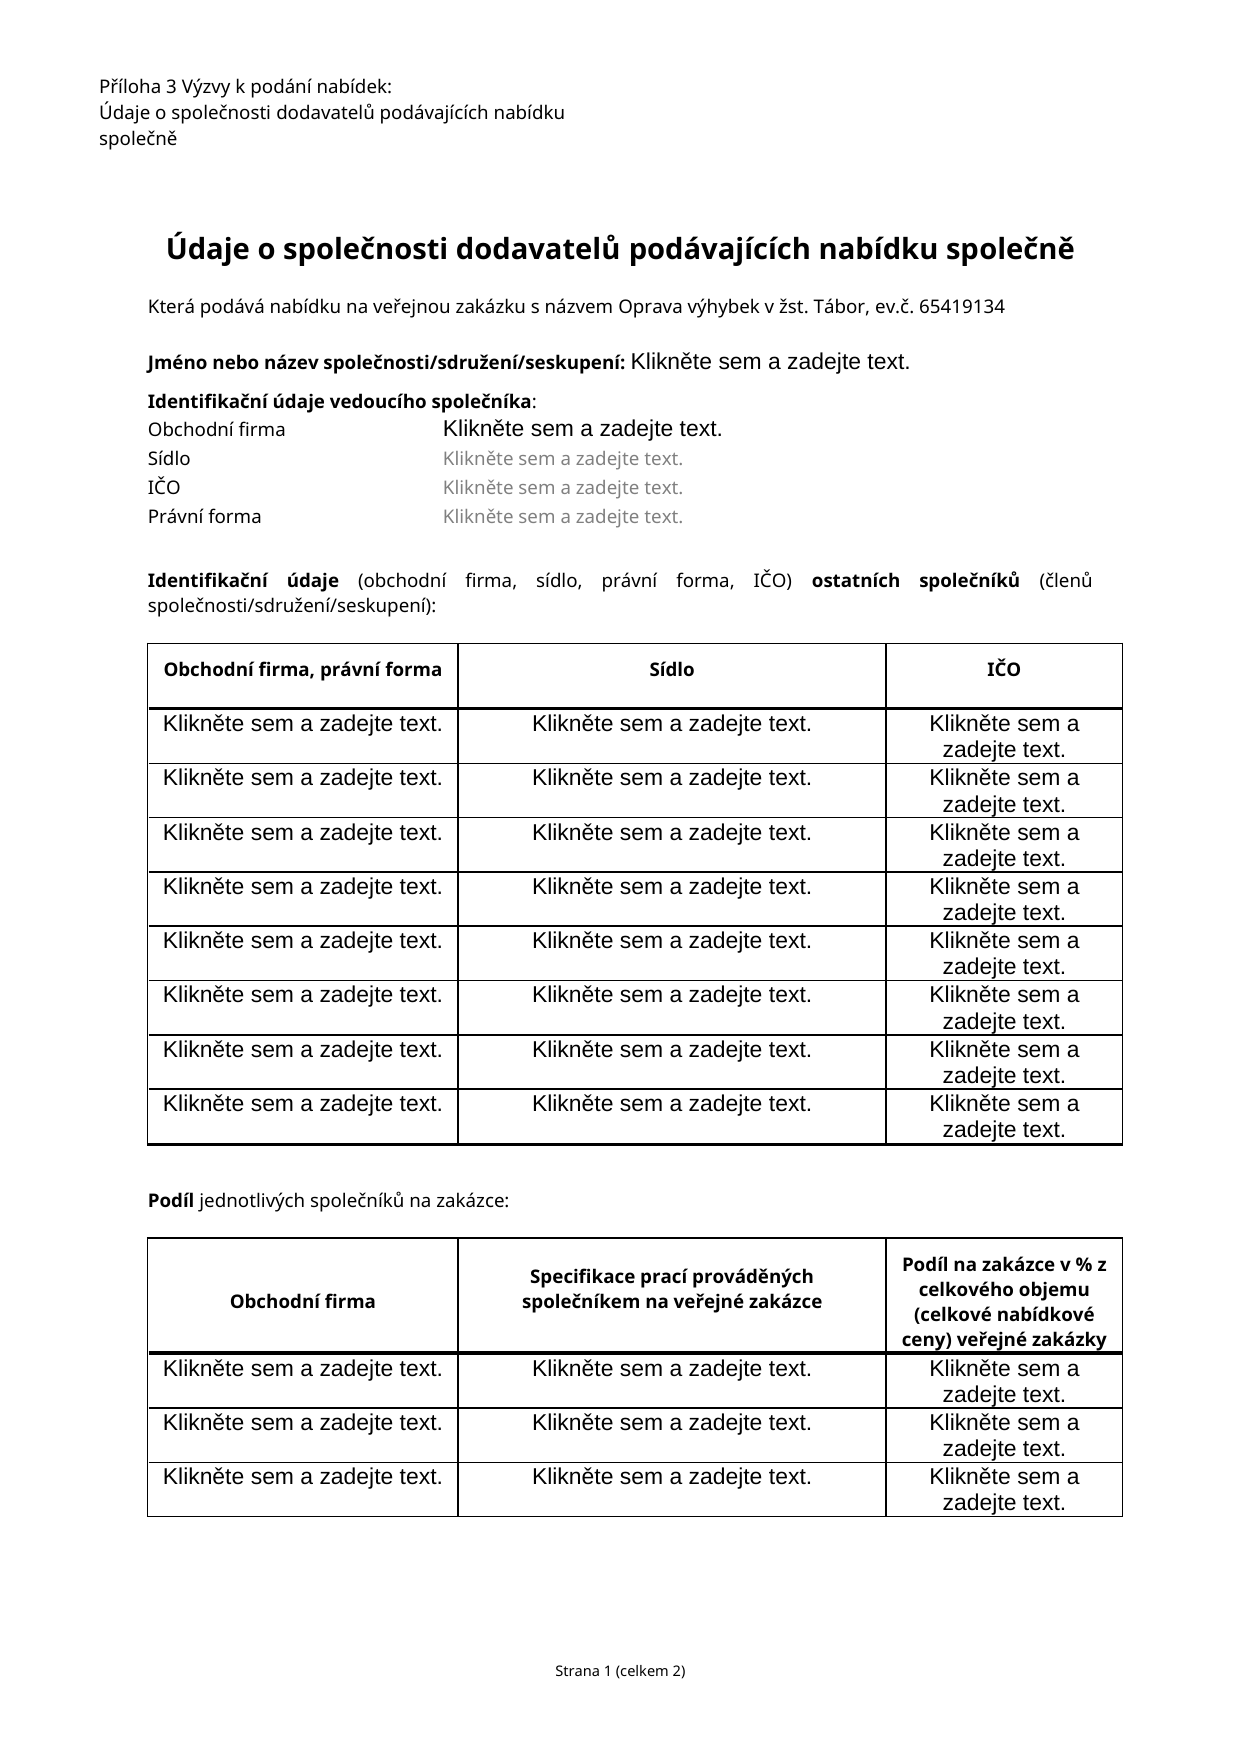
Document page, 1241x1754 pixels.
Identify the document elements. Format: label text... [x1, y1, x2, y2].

text Identifikační údaje (obchodní firma, sídlo, právní forma, IČO) ostatních společníků (členů společnosti/sdružení/seskupení): [148, 567, 1093, 617]
text Sídlo [148, 442, 1093, 471]
text Obchodní firma [148, 413, 1093, 442]
table_header Obchodní firma, právní forma [148, 644, 457, 707]
text IČO [148, 471, 1093, 500]
text Která podává nabídku na veřejnou zakázku s názvem Oprava výhybek v žst. Tábor, ev.č. 65419134 [148, 293, 1093, 318]
table_header Specifikace prací prováděných společníkem na veřejné zakázce [459, 1239, 885, 1351]
table_header Obchodní firma [148, 1239, 457, 1351]
text Jméno nebo název společnosti/sdružení/seskupení: [148, 345, 1093, 376]
table_header IČO [887, 644, 1122, 707]
text Identifikační údaje vedoucího společníka: [148, 388, 1093, 413]
text Právní forma [148, 500, 1093, 529]
table_header Sídlo [459, 644, 885, 707]
title Údaje o společnosti dodavatelů podávajících nabídku společně [148, 228, 1093, 268]
table_header Podíl na zakázce v % z celkového objemu (celkové nabídkové ceny) veřejné zakázky [887, 1239, 1122, 1351]
text Podíl jednotlivých společníků na zakázce: [148, 1187, 1093, 1237]
